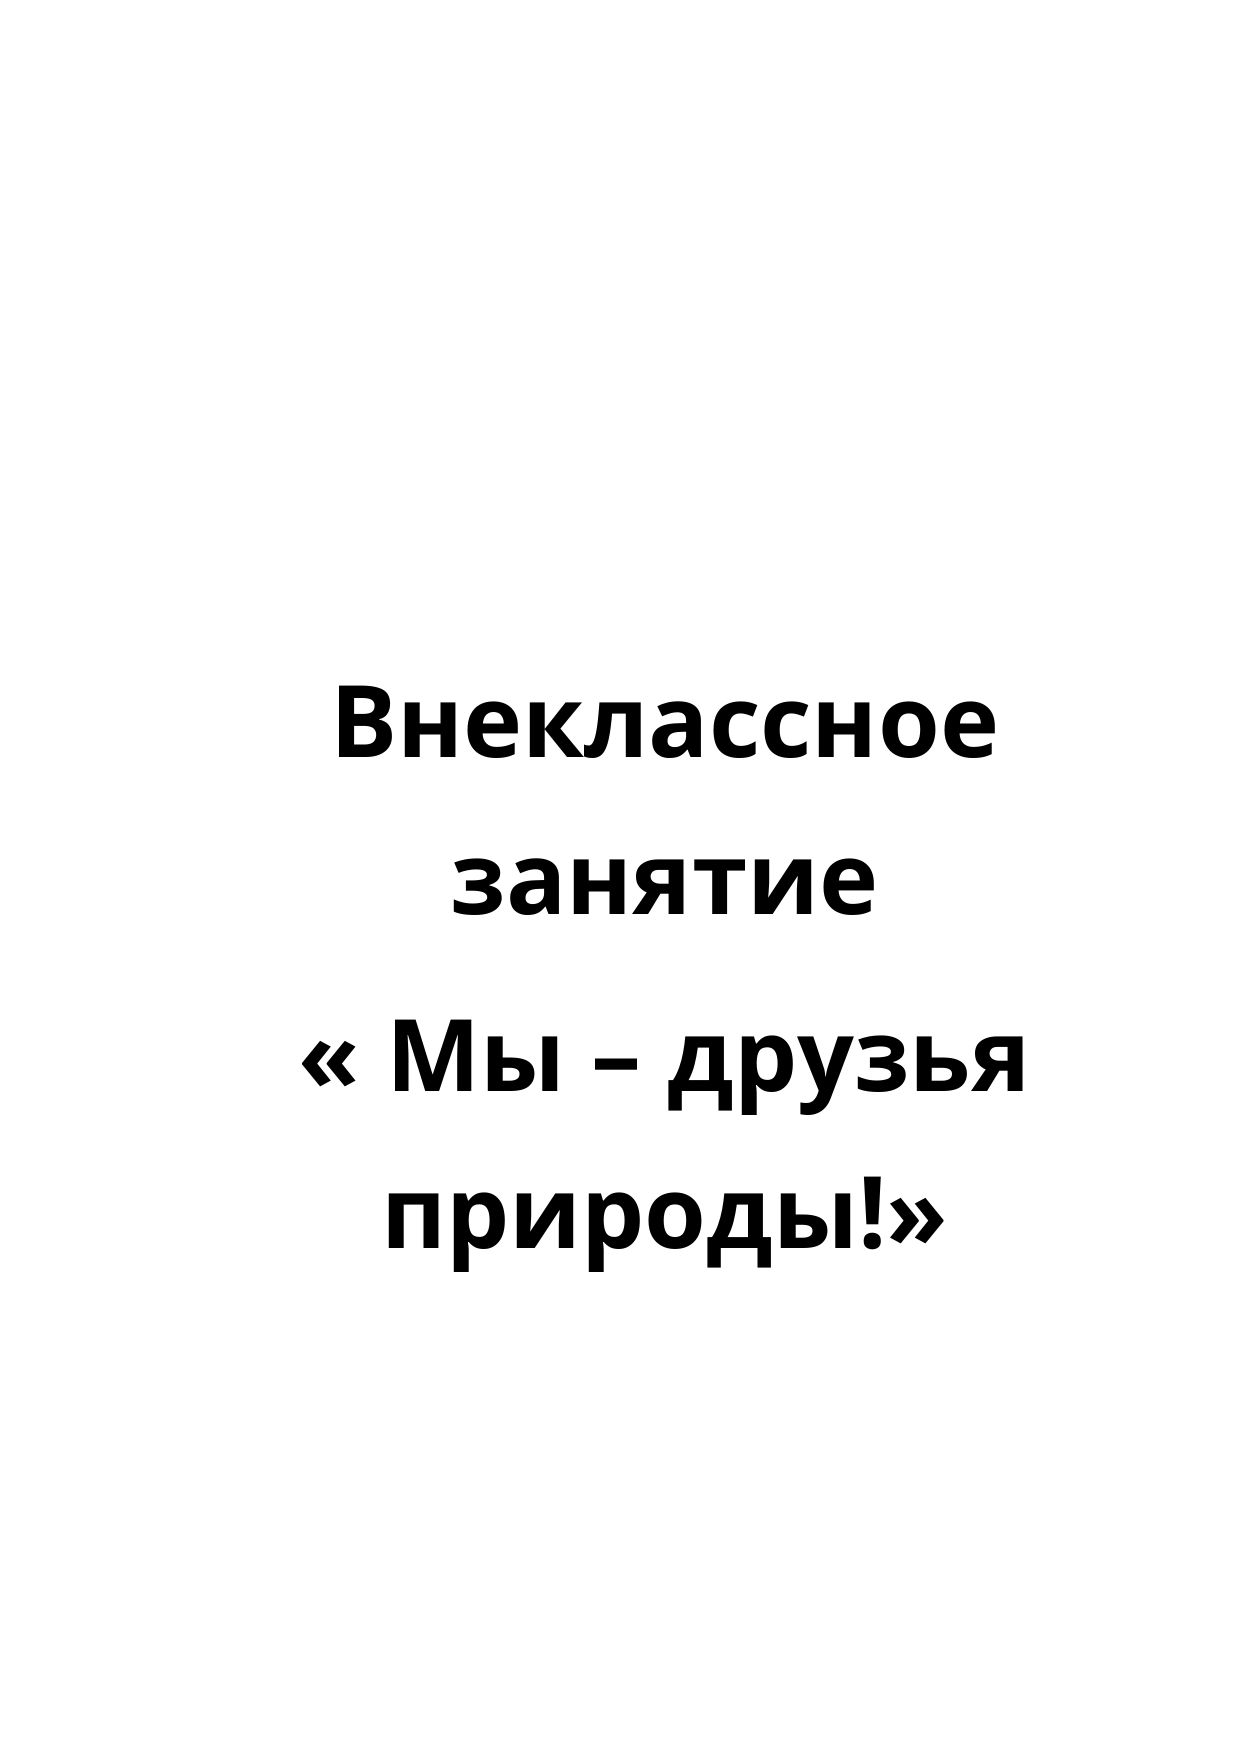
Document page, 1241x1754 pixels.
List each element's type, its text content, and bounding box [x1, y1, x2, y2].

text « Мы – друзья природы!» [177, 985, 1152, 1278]
text Внеклассное занятие [177, 651, 1152, 943]
